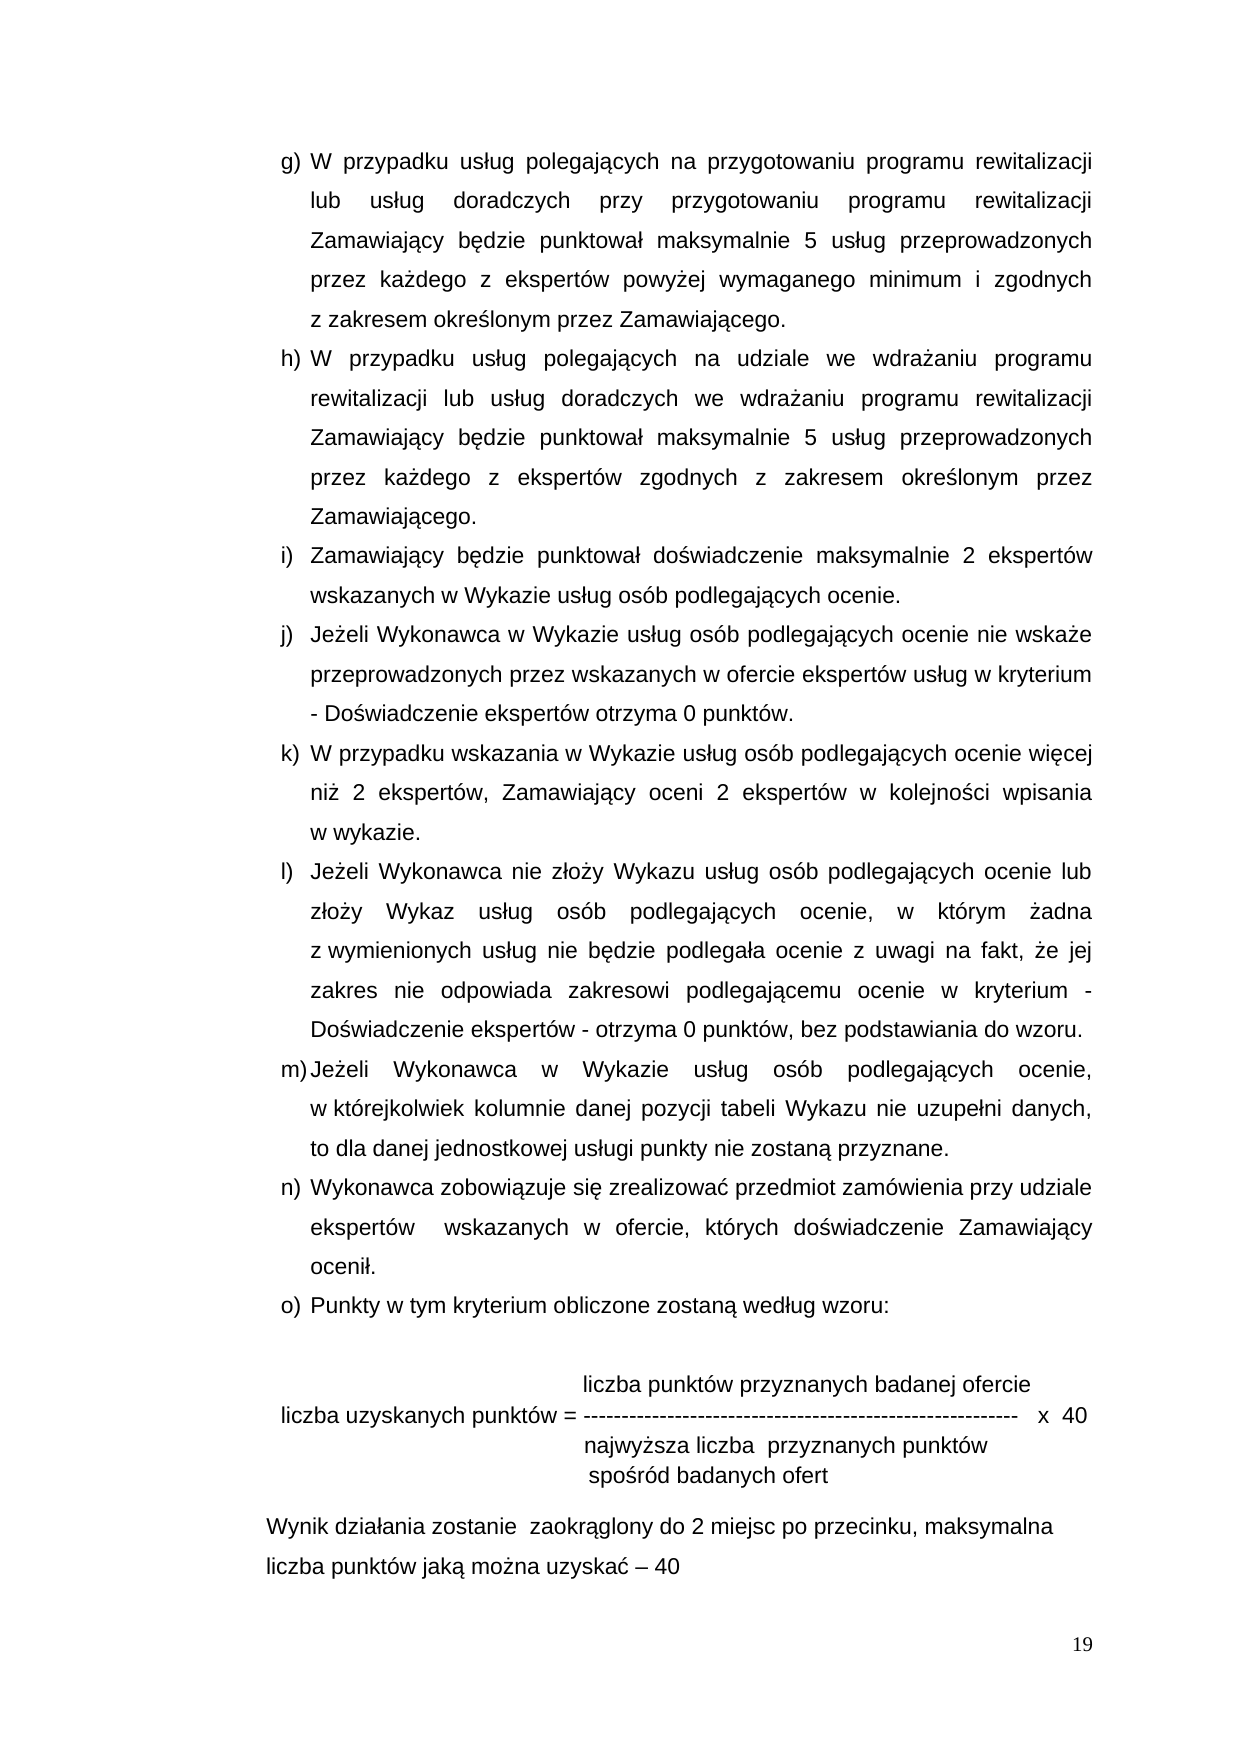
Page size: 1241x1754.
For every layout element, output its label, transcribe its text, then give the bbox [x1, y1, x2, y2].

text liczba uzyskanych punktów = --------------------------------------------------------- x 40 [266, 1402, 1093, 1428]
list Jeżeli Wykonawca w Wykazie usług osób podlegających ocenie, w którejkolwiek kolumnie danej pozycji tabeli Wykazu nie uzupełni danych, to dla danej jednostkowej usługi punkty nie zostaną przyznane. [281, 1056, 1093, 1161]
list Zamawiający będzie punktował doświadczenie maksymalnie 2 ekspertów wskazanych w Wykazie usług osób podlegających ocenie. [281, 542, 1093, 608]
list Jeżeli Wykonawca w Wykazie usług osób podlegających ocenie nie wskaże przeprowadzonych przez wskazanych w ofercie ekspertów usług w kryterium - Doświadczenie ekspertów otrzyma 0 punktów. [281, 621, 1093, 727]
list W przypadku wskazania w Wykazie usług osób podlegających ocenie więcej niż 2 ekspertów, Zamawiający oceni 2 ekspertów w kolejności wpisania w wykazie. [281, 740, 1093, 845]
text Wynik działania zostanie zaokrąglony do 2 miejsc po przecinku, maksymalna liczba punktów jaką można uzyskać – 40 [221, 1513, 1093, 1579]
text liczba punktów przyznanych badanej ofercie [207, 1371, 1093, 1398]
text najwyższa liczba przyznanych punktów [207, 1432, 1093, 1458]
text spośród badanych ofert [207, 1462, 1093, 1488]
list Wykonawca zobowiązuje się zrealizować przedmiot zamówienia przy udziale ekspertów wskazanych w ofercie, których doświadczenie Zamawiający ocenił. [281, 1174, 1093, 1279]
list Jeżeli Wykonawca nie złoży Wykazu usług osób podlegających ocenie lub złoży Wykaz usług osób podlegających ocenie, w którym żadna z wymienionych usług nie będzie podlegała ocenie z uwagi na fakt, że jej zakres nie odpowiada zakresowi podlegającemu ocenie w kryterium - Doświadczenie ekspertów - otrzyma 0 punktów, bez podstawiania do wzoru. [281, 858, 1093, 1042]
list W przypadku usług polegających na przygotowaniu programu rewitalizacji lub usług doradczych przy przygotowaniu programu rewitalizacji Zamawiający będzie punktował maksymalnie 5 usług przeprowadzonych przez każdego z ekspertów powyżej wymaganego minimum i zgodnych z zakresem określonym przez Zamawiającego. [281, 148, 1093, 332]
list W przypadku usług polegających na udziale we wdrażaniu programu rewitalizacji lub usług doradczych we wdrażaniu programu rewitalizacji Zamawiający będzie punktował maksymalnie 5 usług przeprowadzonych przez każdego z ekspertów zgodnych z zakresem określonym przez Zamawiającego. [281, 345, 1093, 529]
list Punkty w tym kryterium obliczone zostaną według wzoru: [281, 1292, 1093, 1319]
